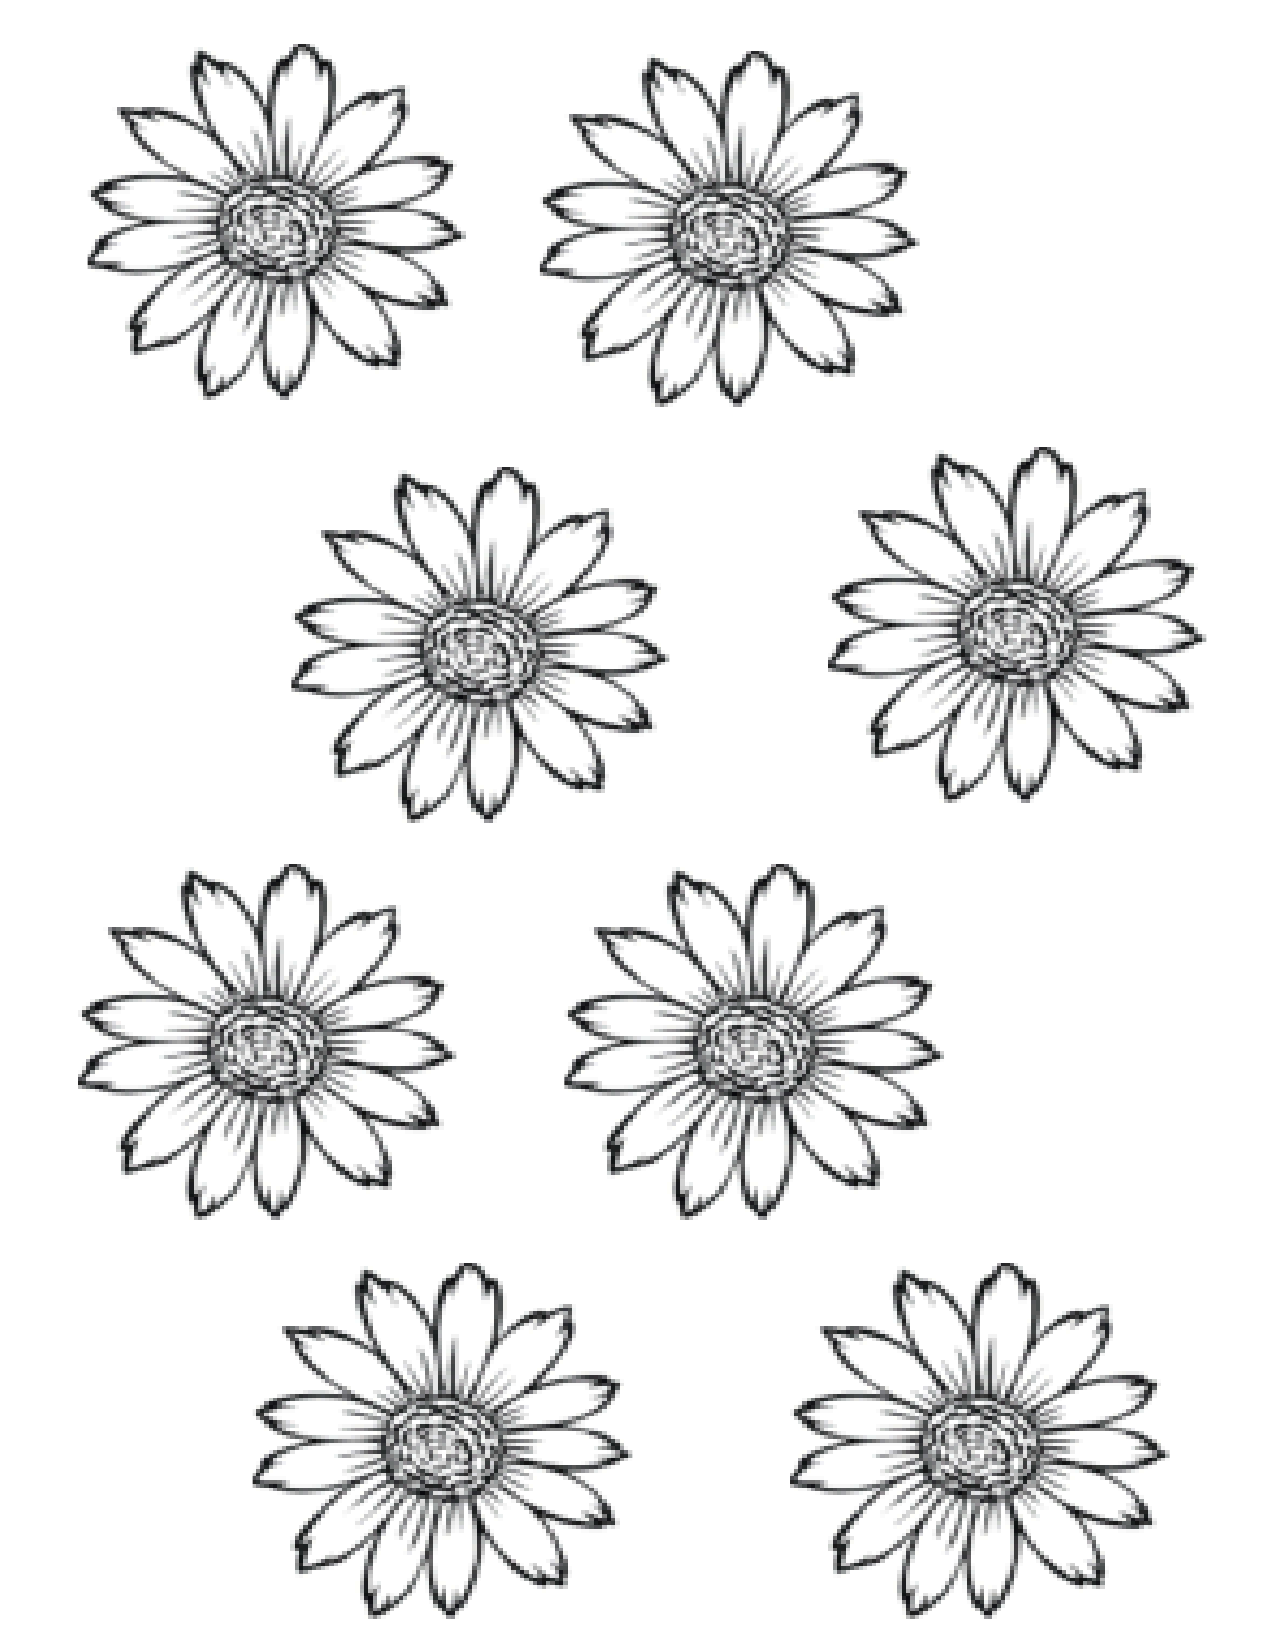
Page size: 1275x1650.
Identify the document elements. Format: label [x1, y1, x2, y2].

picture [564, 864, 944, 1224]
picture [87, 44, 466, 404]
picture [252, 1263, 633, 1623]
picture [828, 447, 1207, 807]
picture [78, 864, 457, 1224]
picture [790, 1263, 1170, 1623]
picture [539, 51, 920, 411]
picture [291, 467, 670, 827]
